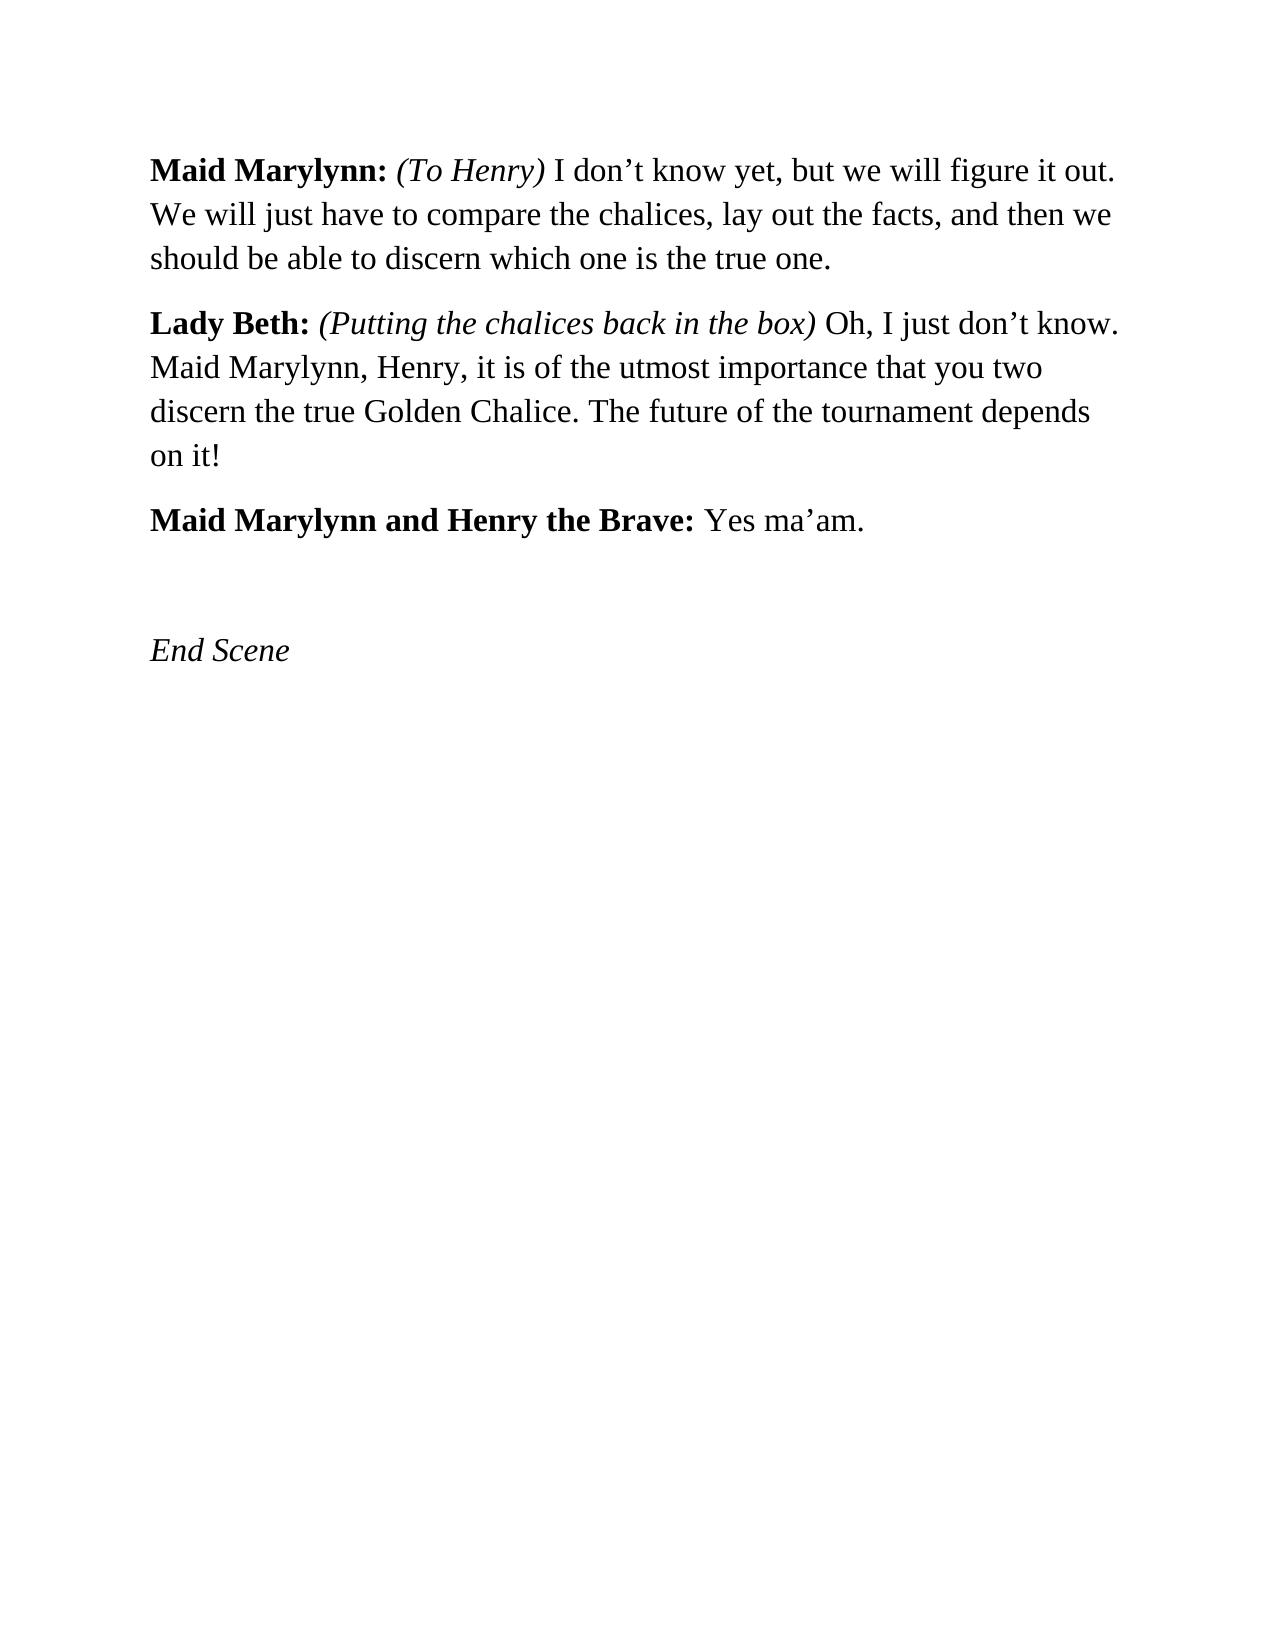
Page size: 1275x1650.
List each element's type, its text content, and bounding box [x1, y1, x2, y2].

text End Scene [150, 630, 1125, 668]
text Maid Marylynn: (To Henry) I don’t know yet, but we will figure it out. We will just have to compare the chalices, lay out the facts, and then we should be able to discern which one is the true one. [150, 150, 1125, 276]
text Lady Beth: (Putting the chalices back in the box) Oh, I just don’t know. Maid Marylynn, Henry, it is of the utmost importance that you two discern the true Golden Chalice. The future of the tournament depends on it! [150, 303, 1125, 473]
text Maid Marylynn and Henry the Brave: Yes ma’am. [150, 500, 1125, 538]
